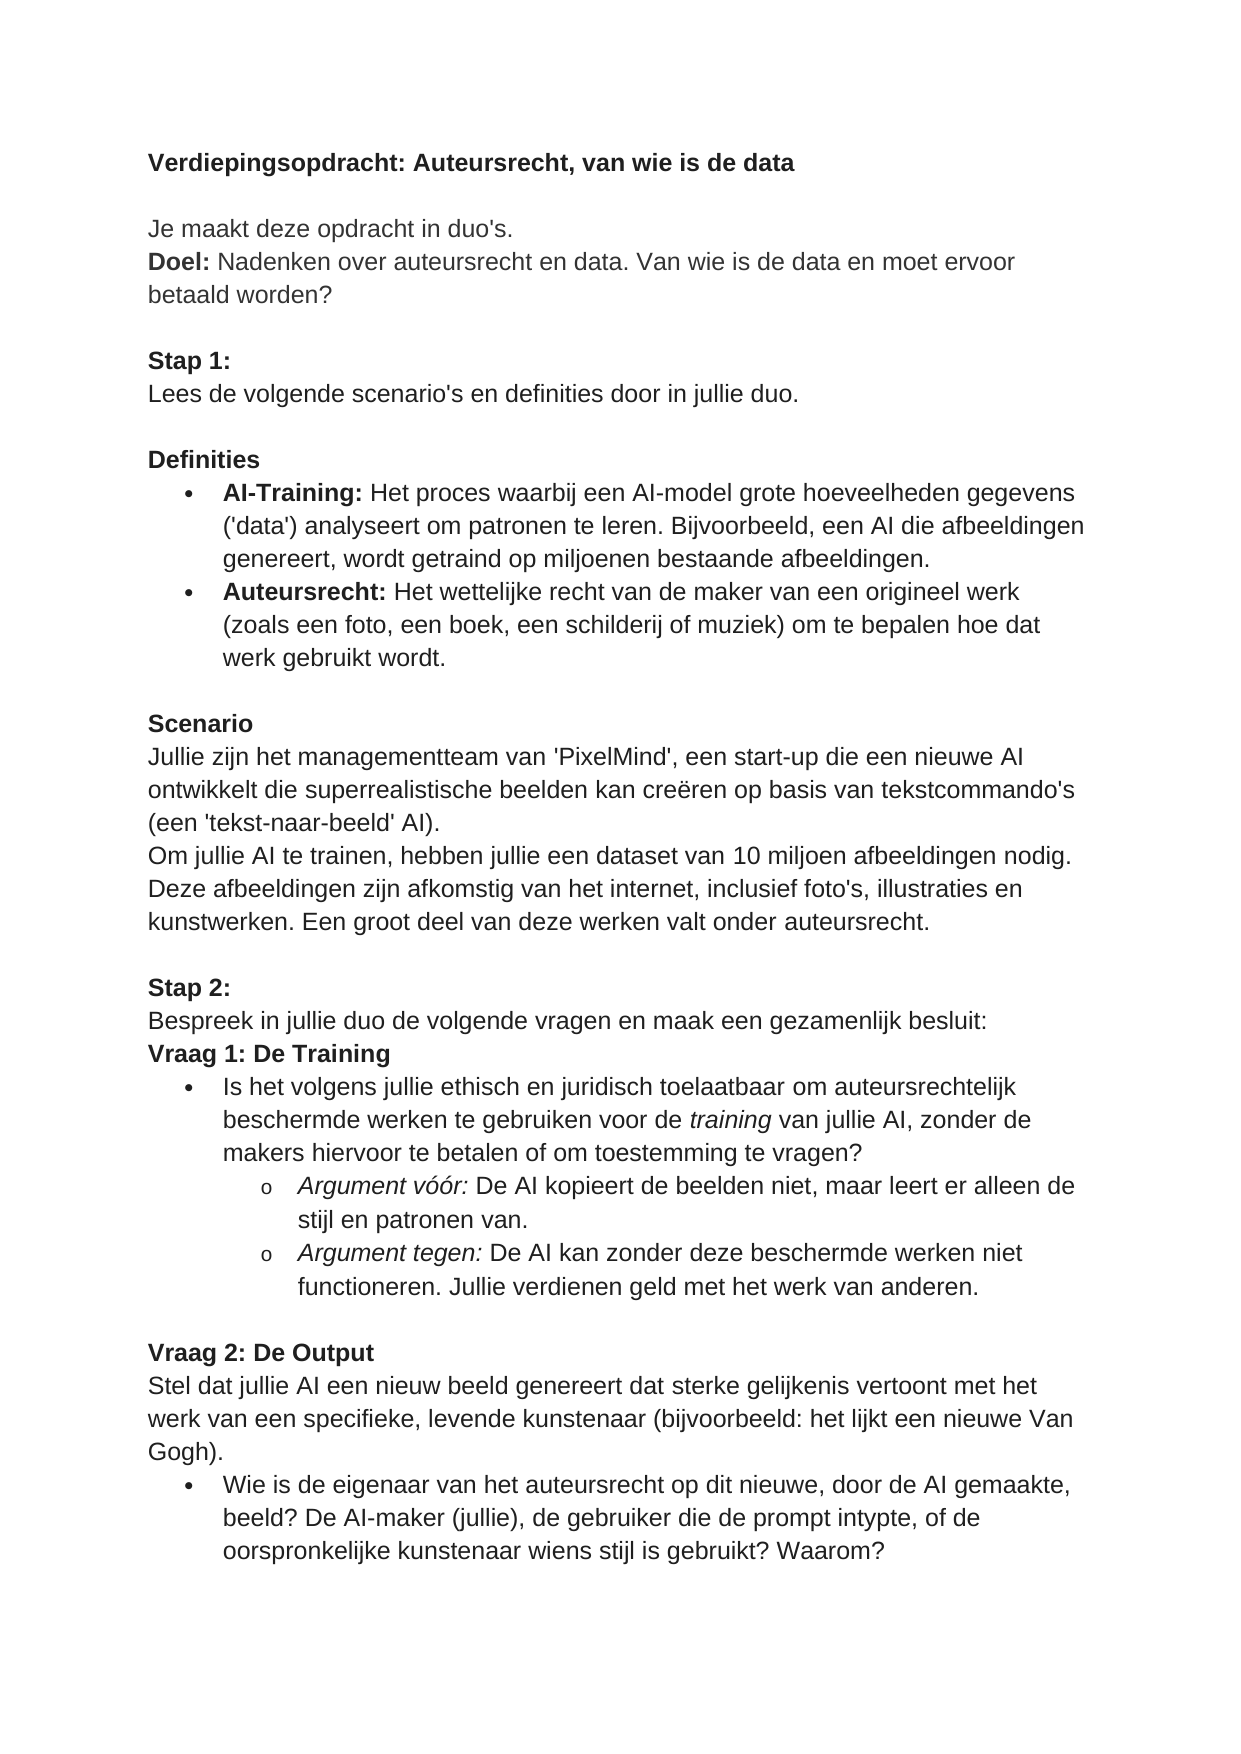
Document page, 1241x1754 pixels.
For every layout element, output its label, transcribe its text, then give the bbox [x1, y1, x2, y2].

list Argument vóór: De AI kopieert de beelden niet, maar leert er alleen de stijl en patronen van. [260, 1171, 1093, 1234]
text Vraag 1: De Training [148, 1039, 1093, 1068]
text Scenario [148, 709, 1093, 738]
list Is het volgens jullie ethisch en juridisch toelaatbaar om auteursrechtelijk beschermde werken te gebruiken voor de training van jullie AI, zonder de makers hiervoor te betalen of om toestemming te vragen? [185, 1072, 1093, 1167]
text Lees de volgende scenario's en definities door in jullie duo. [148, 379, 1093, 407]
list Wie is de eigenaar van het auteursrecht op dit nieuwe, door de AI gemaakte, beeld? De AI-maker (jullie), de gebruiker die de prompt intypte, of de oorspronkelijke kunstenaar wiens stijl is gebruikt? Waarom? [185, 1470, 1093, 1565]
text Je maakt deze opdracht in duo's. [148, 214, 1093, 242]
text Doel: Nadenken over auteursrecht en data. Van wie is de data en moet ervoor betaald worden? [148, 247, 1093, 308]
text Vraag 2: De Output [148, 1338, 1093, 1367]
text Bespreek in jullie duo de volgende vragen en maak een gezamenlijk besluit: [148, 1006, 1093, 1035]
text Om jullie AI te trainen, hebben jullie een dataset van 10 miljoen afbeeldingen nodig. Deze afbeeldingen zijn afkomstig van het internet, inclusief foto's, illustraties en kunstwerken. Een groot deel van deze werken valt onder auteursrecht. [148, 841, 1093, 936]
list Auteursrecht: Het wettelijke recht van de maker van een origineel werk (zoals een foto, een boek, een schilderij of muziek) om te bepalen hoe dat werk gebruikt wordt. [185, 577, 1093, 672]
list AI-Training: Het proces waarbij een AI-model grote hoeveelheden gegevens ('data') analyseert om patronen te leren. Bijvoorbeeld, een AI die afbeeldingen genereert, wordt getraind op miljoenen bestaande afbeeldingen. [185, 478, 1093, 573]
text Verdiepingsopdracht: Auteursrecht, van wie is de data [148, 148, 1093, 176]
text Definities [148, 445, 1093, 473]
list Argument tegen: De AI kan zonder deze beschermde werken niet functioneren. Jullie verdienen geld met het werk van anderen. [260, 1238, 1093, 1301]
text Stel dat jullie AI een nieuw beeld genereert dat sterke gelijkenis vertoont met het werk van een specifieke, levende kunstenaar (bijvoorbeeld: het lijkt een nieuwe Van Gogh). [148, 1371, 1093, 1466]
text Stap 2: [148, 973, 1093, 1002]
text Stap 1: [148, 346, 1093, 374]
text Jullie zijn het managementteam van 'PixelMind', een start-up die een nieuwe AI ontwikkelt die superrealistische beelden kan creëren op basis van tekstcommando's (een 'tekst-naar-beeld' AI). [148, 742, 1093, 837]
